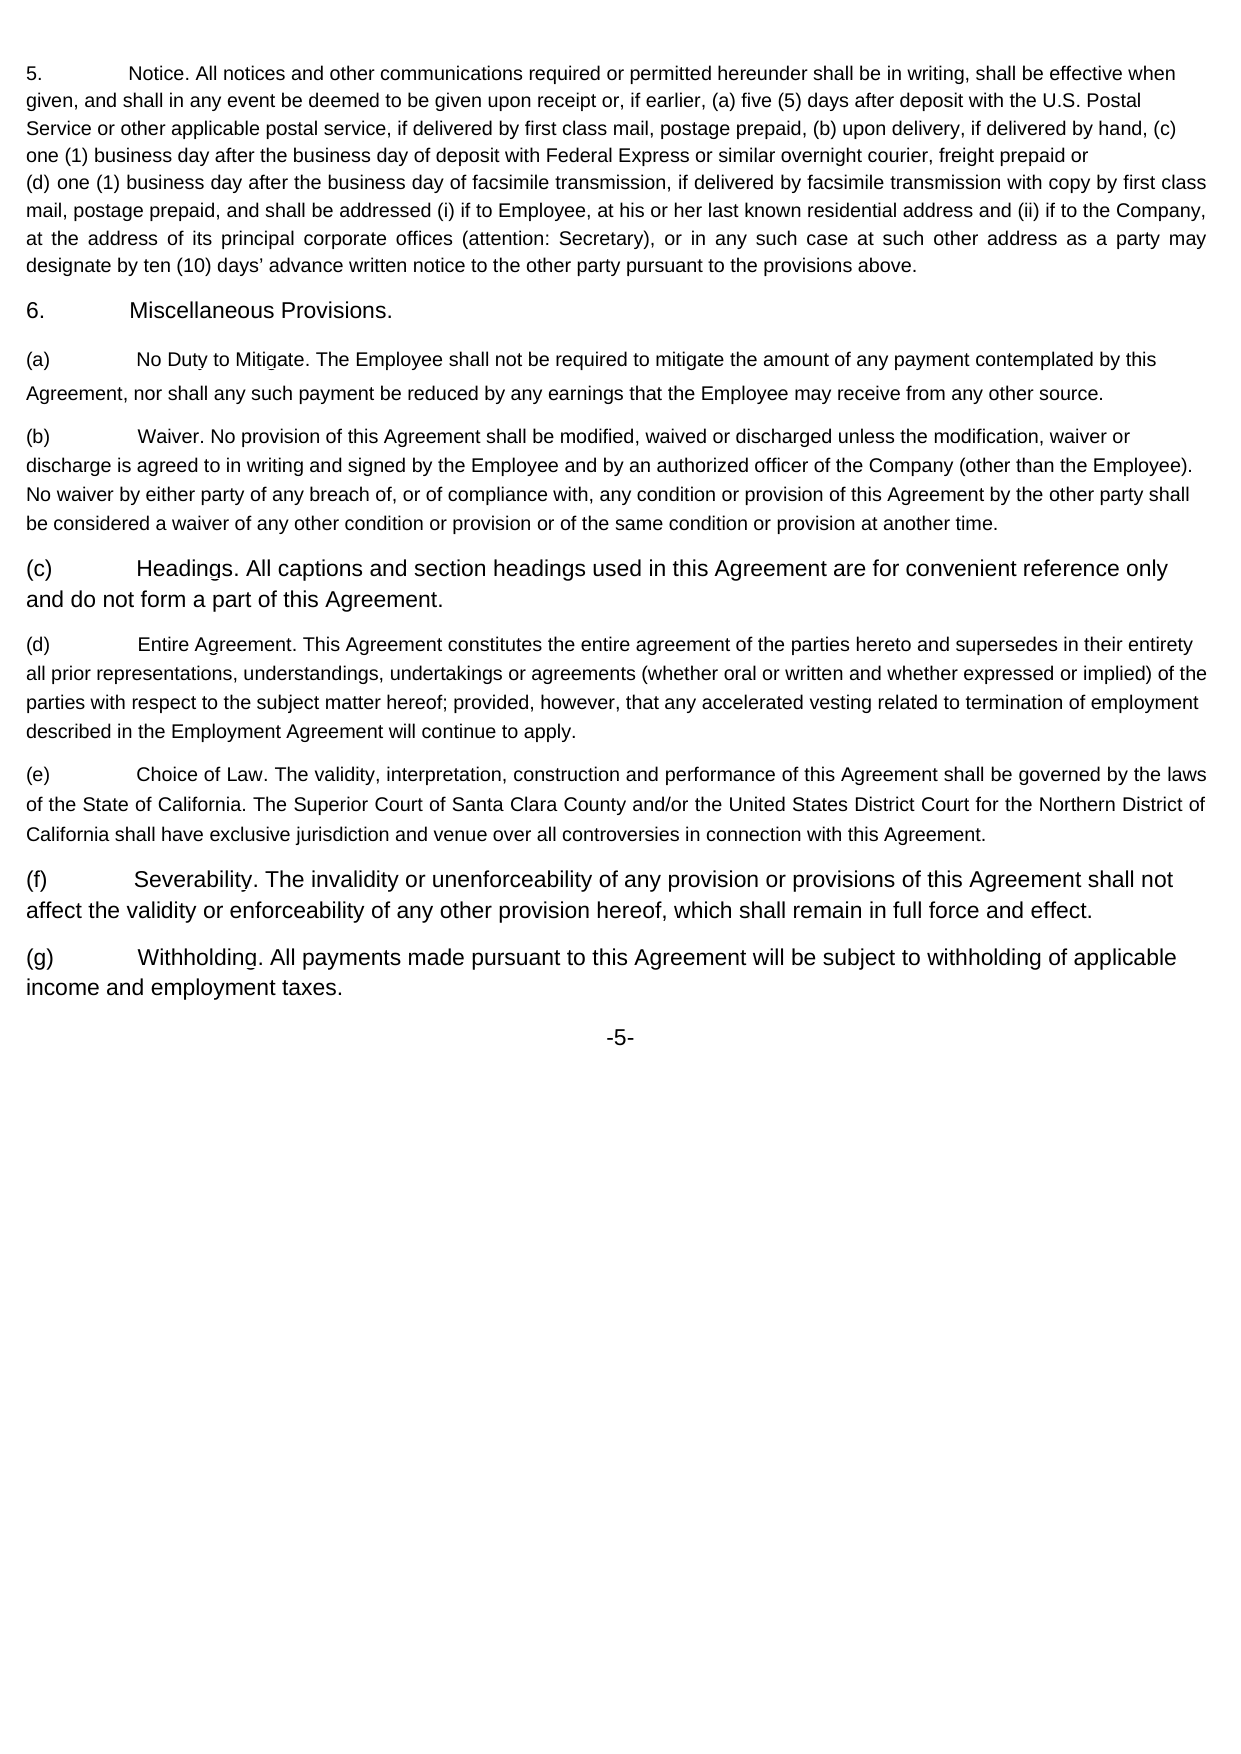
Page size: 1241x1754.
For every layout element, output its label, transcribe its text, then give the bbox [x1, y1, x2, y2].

list Headings. All captions and section headings used in this Agreement are for convenient reference only and do not form a part of this Agreement. [26, 555, 1209, 612]
list Miscellaneous Provisions. [26, 297, 1209, 324]
list Entire Agreement. This Agreement constitutes the entire agreement of the parties hereto and supersedes in their entirety all prior representations, understandings, undertakings or agreements (whether oral or written and whether expressed or implied) of the parties with respect to the subject matter hereof; provided, however, that any accelerated vesting related to termination of employment described in the Employment Agreement will continue to apply. [26, 632, 1209, 742]
text -5- [26, 1023, 1214, 1050]
list one (1) business day after the business day of facsimile transmission, if delivered by facsimile transmission with copy by first class mail, postage prepaid, and shall be addressed (i) if to Employee, at his or her last known residential address and (ii) if to the Company, at the address of its principal corporate offices (attention: Secretary), or in any such case at such other address as a party may designate by ten (10) days’ advance written notice to the other party pursuant to the provisions above. [26, 171, 1209, 277]
list Notice. All notices and other communications required or permitted hereunder shall be in writing, shall be effective when given, and shall in any event be deemed to be given upon receipt or, if earlier, (a) five (5) days after deposit with the U.S. Postal Service or other applicable postal service, if delivered by first class mail, postage prepaid, (b) upon delivery, if delivered by hand, (c) one (1) business day after the business day of deposit with Federal Express or similar overnight courier, freight prepaid or [26, 62, 1209, 166]
list Choice of Law. The validity, interpretation, construction and performance of this Agreement shall be governed by the laws of the State of California. The Superior Court of Santa Clara County and/or the United States District Court for the Northern District of California shall have exclusive jurisdiction and venue over all controversies in connection with this Agreement. [26, 763, 1209, 846]
list Severability. The invalidity or unenforceability of any provision or provisions of this Agreement shall not affect the validity or enforceability of any other provision hereof, which shall remain in full force and effect. [26, 866, 1209, 923]
list Waiver. No provision of this Agreement shall be modified, waived or discharged unless the modification, waiver or discharge is agreed to in writing and signed by the Employee and by an authorized officer of the Company (other than the Employee). No waiver by either party of any breach of, or of compliance with, any condition or provision of this Agreement by the other party shall be considered a waiver of any other condition or provision or of the same condition or provision at another time. [26, 425, 1209, 535]
list No Duty to Mitigate. The Employee shall not be required to mitigate the amount of any payment contemplated by this Agreement, nor shall any such payment be reduced by any earnings that the Employee may receive from any other source. [26, 348, 1209, 404]
list Withholding. All payments made pursuant to this Agreement will be subject to withholding of applicable income and employment taxes. [26, 943, 1209, 1000]
